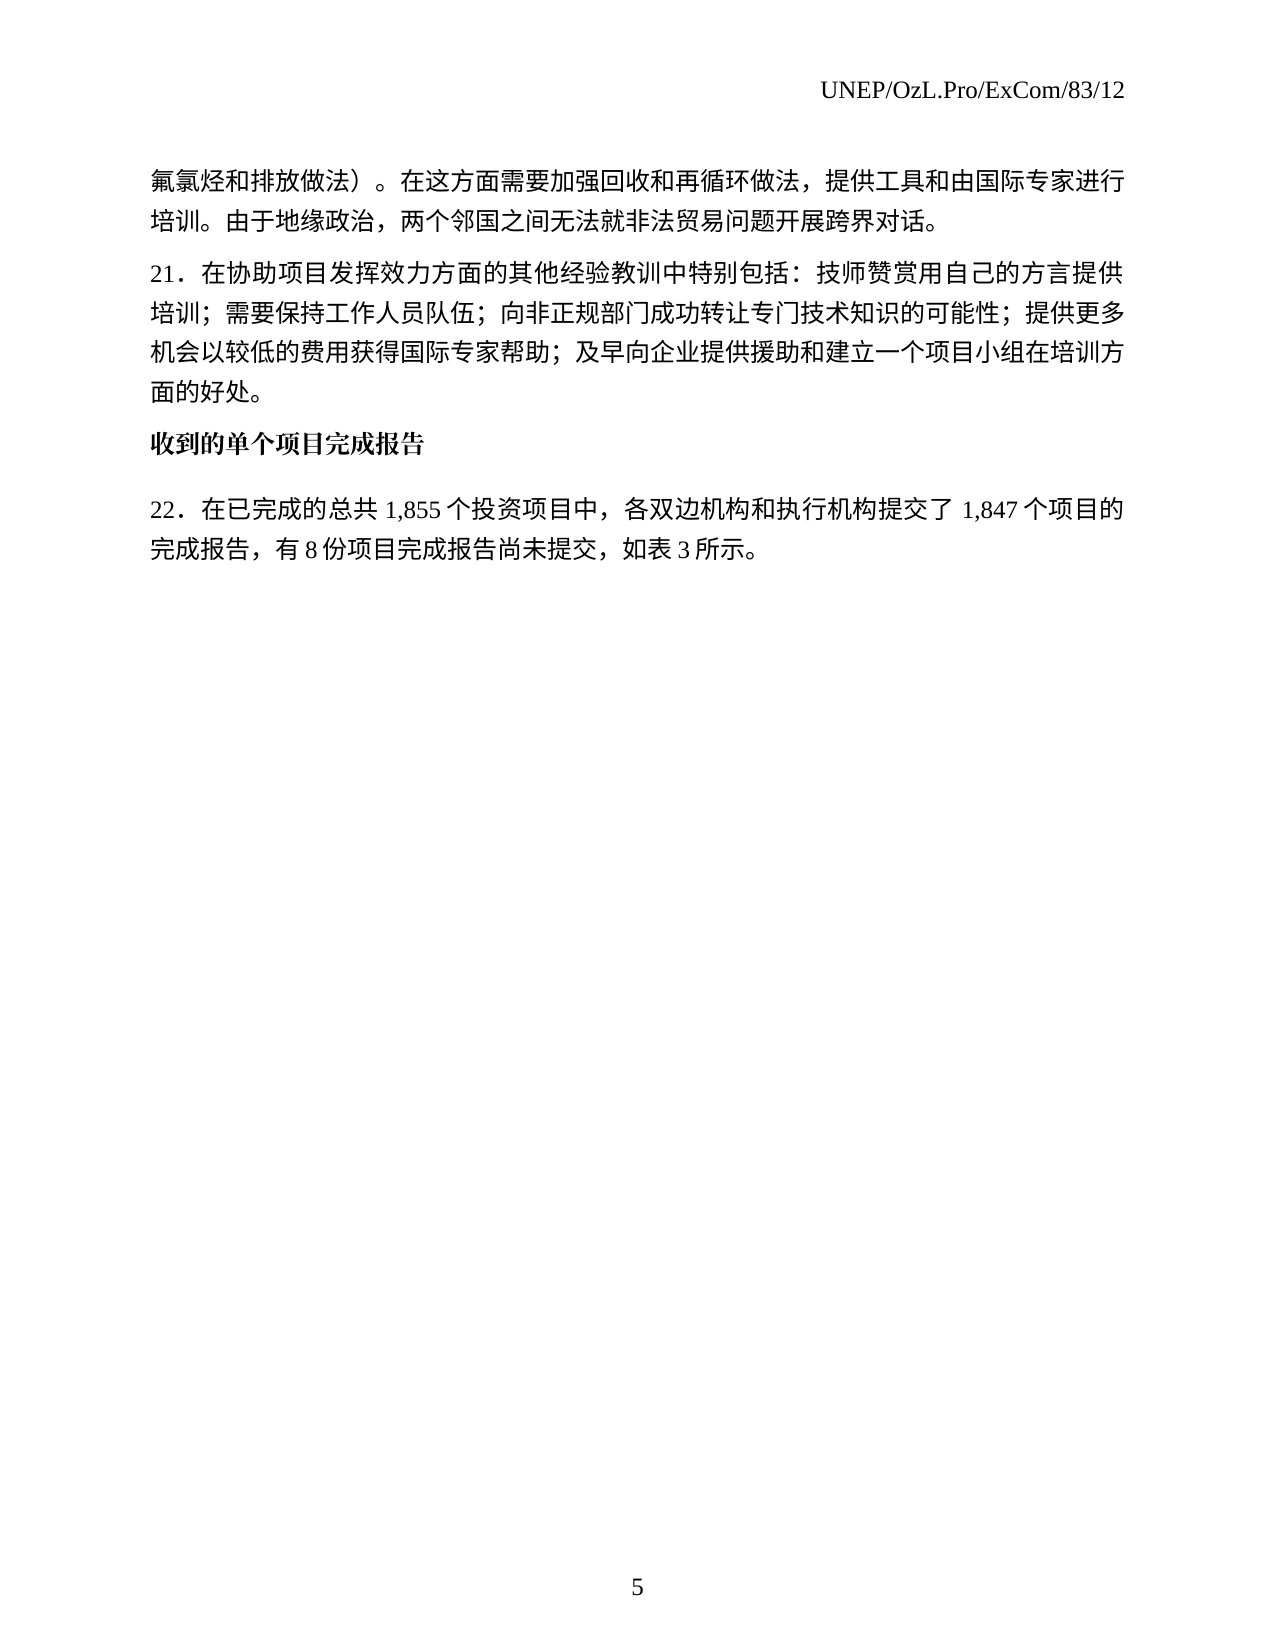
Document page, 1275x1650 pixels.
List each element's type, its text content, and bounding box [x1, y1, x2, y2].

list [150, 161, 1125, 237]
list 在协助项目发挥效力方面的其他经验教训中特别包括：技师赞赏用自己的方言提供培训；需要保持工作人员队伍；向非正规部门成功转让专门技术知识的可能性；提供更多机会以较低的费用获得国际专家帮助；及早向企业提供援助和建立一个项目小组在培训方面的好处。 [150, 253, 1125, 409]
list 在已完成的总共1,855个投资项目中，各双边机构和执行机构提交了1,847个项目的完成报告，有8份项目完成报告尚未提交，如表3所示。 [150, 489, 1125, 566]
subtitle 收到的单个项目完成报告 [150, 425, 900, 461]
